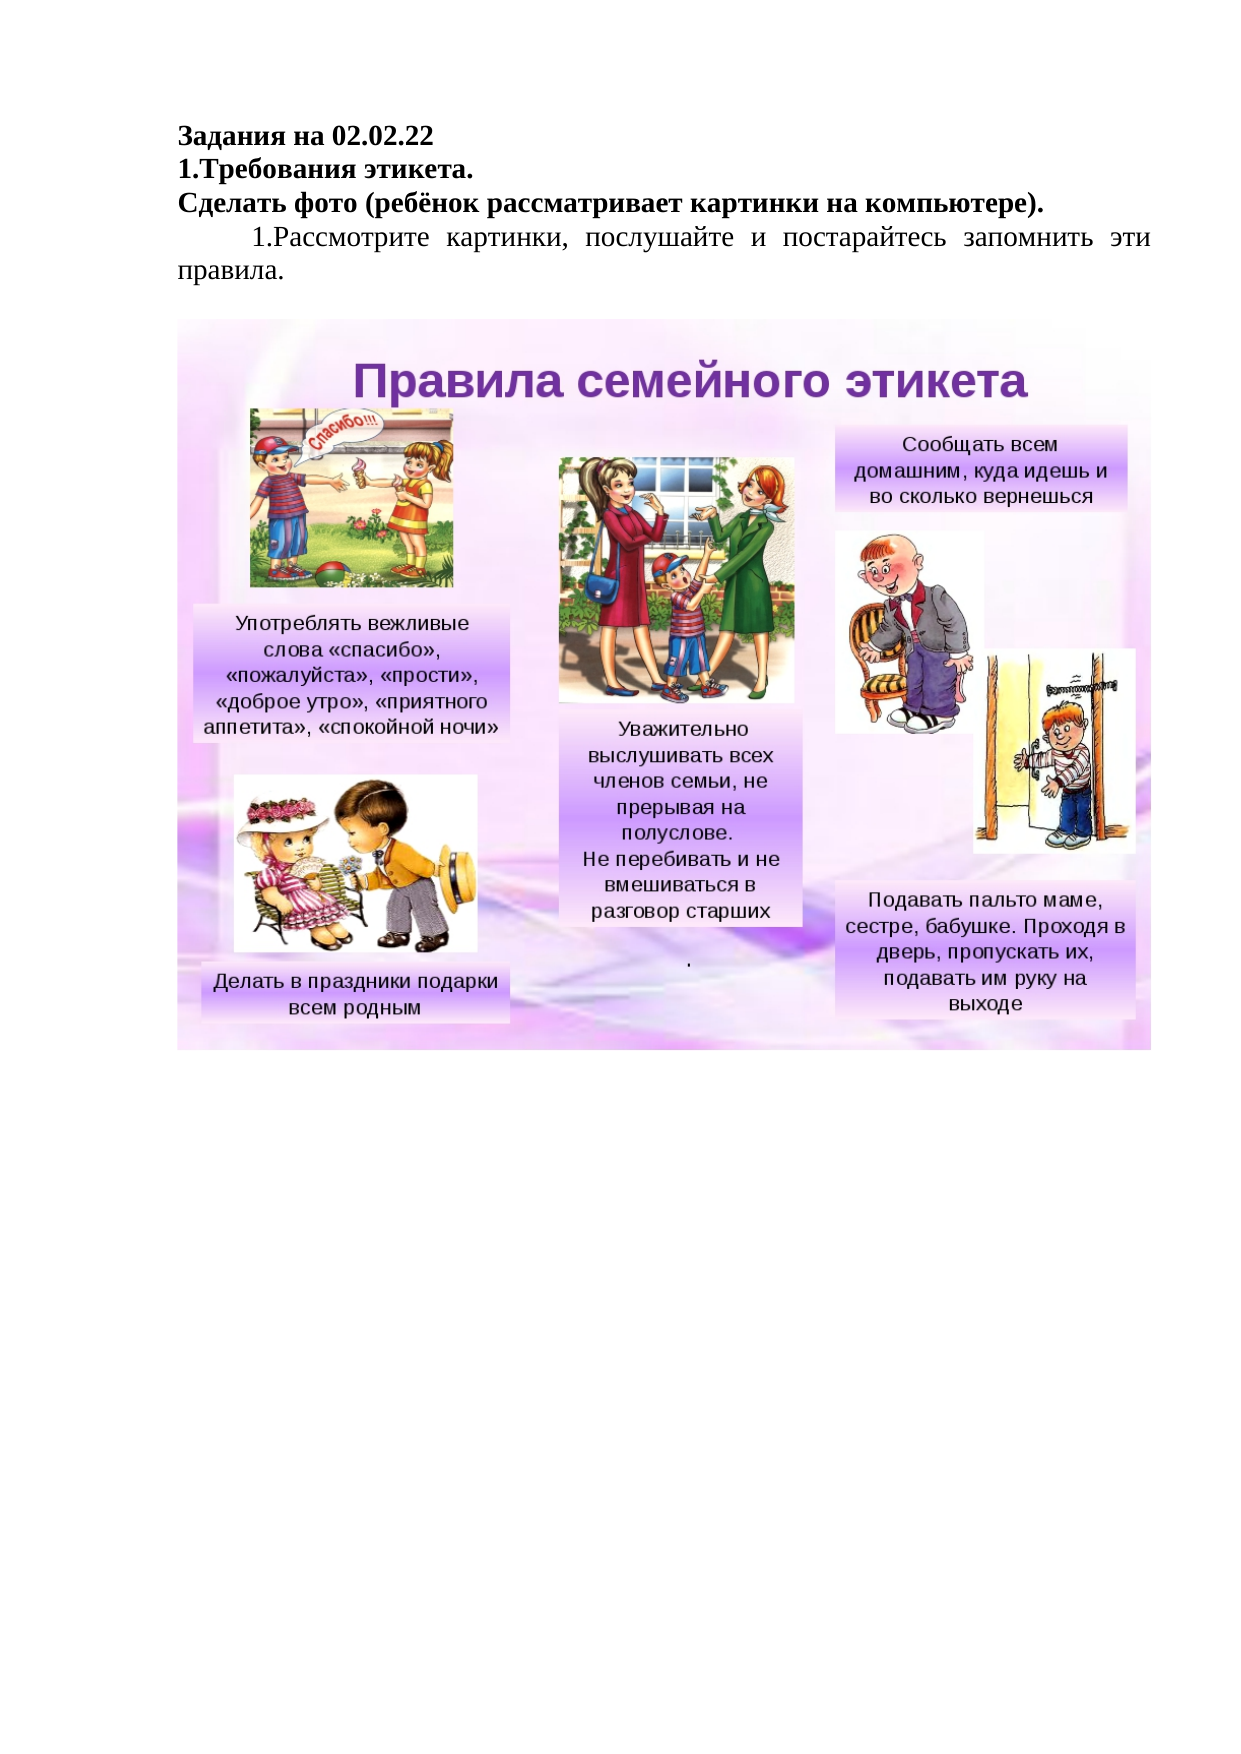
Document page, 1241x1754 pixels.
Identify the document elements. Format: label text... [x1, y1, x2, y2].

text 1.Требования этикета. [177, 152, 1152, 185]
text Сделать фото (ребёнок рассматривает картинки на компьютере). [177, 185, 1152, 219]
picture [177, 319, 1152, 1051]
text 1.Рассмотрите картинки, послушайте и постарайтесь запомнить эти правила. [177, 219, 1152, 286]
text Задания на 02.02.22 [177, 118, 1152, 152]
